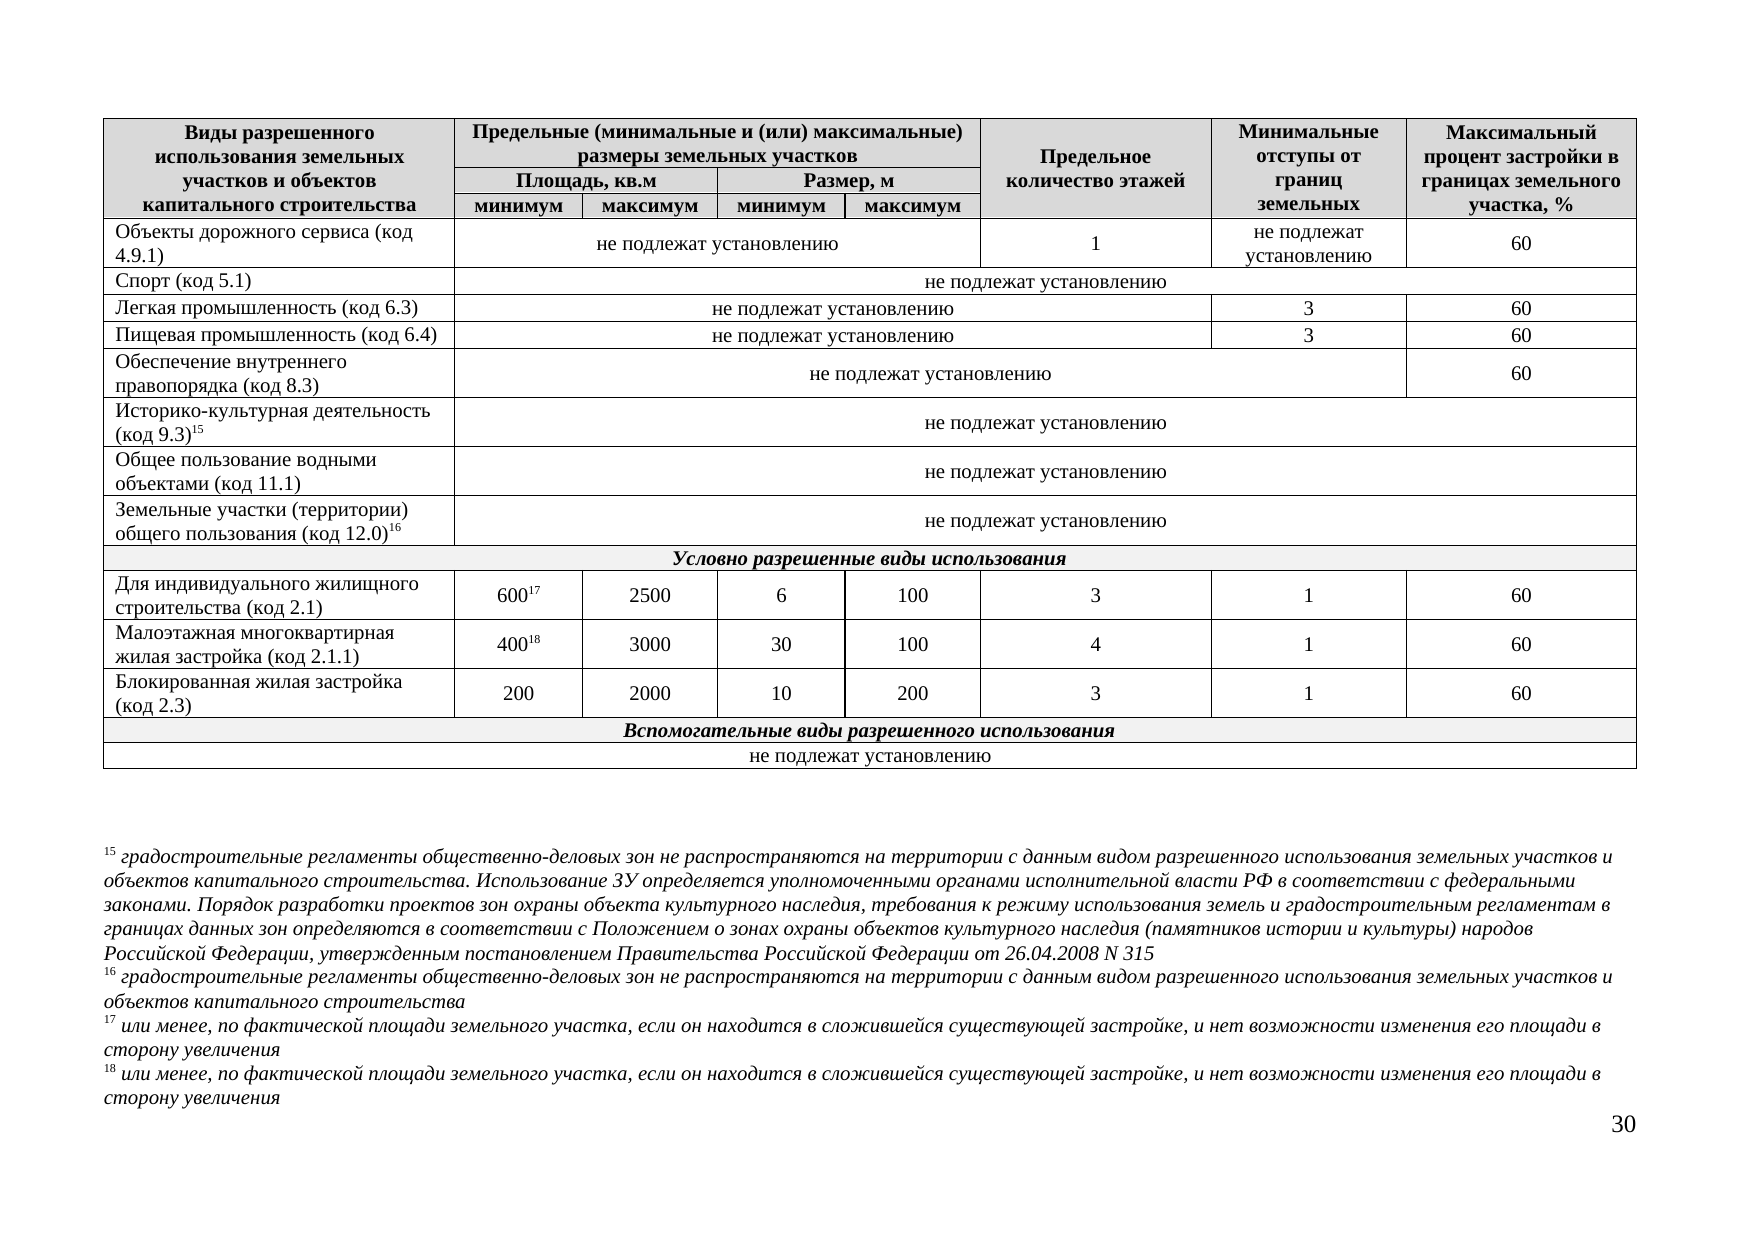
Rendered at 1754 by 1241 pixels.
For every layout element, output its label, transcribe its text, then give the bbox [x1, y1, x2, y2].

table_cell 1 [1212, 571, 1406, 619]
table_cell 100 [846, 620, 980, 668]
table_cell не подлежат установлению [104, 743, 1636, 767]
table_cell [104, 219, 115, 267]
table_cell 1 [981, 219, 1211, 267]
table_cell 60 [1407, 669, 1636, 717]
table_header Предельные (минимальные и (или) максимальные) размеры земельных участков [455, 119, 980, 167]
table_cell не подлежат установлению [455, 349, 1406, 397]
table_cell 1 [1212, 669, 1406, 717]
table_cell не подлежат установлению [455, 295, 1211, 321]
table_cell Общее пользование водными объектами (код 11.1) [301, 447, 454, 495]
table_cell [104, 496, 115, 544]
table_cell 2500 [583, 571, 717, 619]
table_cell 60 [1407, 322, 1636, 348]
table_cell не подлежат установлению [455, 447, 1636, 495]
table_cell 3 [1212, 322, 1406, 348]
table_cell 4 [981, 620, 1211, 668]
table_cell Обеспечение внутреннего правопорядка (код 8.3) [319, 349, 454, 397]
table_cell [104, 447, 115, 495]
table_cell 6 [718, 571, 844, 619]
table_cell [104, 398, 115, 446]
table_cell не подлежат установлению [455, 496, 1636, 544]
table_cell не подлежат установлению [1212, 219, 1406, 267]
table_cell 3 [1212, 295, 1406, 321]
table_header Виды разрешенного использования земельных участков и объектов капитального строительства [104, 119, 454, 217]
table_cell 600 [455, 571, 582, 619]
table_cell 60 [1407, 219, 1636, 267]
table_cell Спорт (код 5.1) [104, 268, 454, 294]
table_cell Для индивидуального жилищного строительства (код 2.1) [104, 571, 454, 619]
table_cell Историко-культурная деятельность (код 9.3) [191, 398, 454, 446]
table_cell 100 [846, 571, 980, 619]
table_cell Пищевая промышленность (код 6.4) [104, 322, 454, 348]
table_cell Блокированная жилая застройка (код 2.3) [191, 669, 454, 717]
table_cell 60 [1407, 620, 1636, 668]
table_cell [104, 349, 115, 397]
table_cell минимум [718, 194, 844, 217]
table_cell не подлежат установлению [455, 268, 1636, 294]
table_cell 60 [1407, 295, 1636, 321]
table_cell Размер, м [718, 168, 980, 192]
table_cell 400 [455, 620, 582, 668]
table_cell 1 [1212, 620, 1406, 668]
table_cell 3 [981, 669, 1211, 717]
table_cell максимум [583, 194, 717, 217]
table_cell 3000 [583, 620, 717, 668]
table_cell 60 [1407, 571, 1636, 619]
table_cell 200 [455, 669, 582, 717]
table_cell не подлежат установлению [455, 219, 980, 267]
table_cell 200 [846, 669, 980, 717]
table_cell 30 [718, 620, 844, 668]
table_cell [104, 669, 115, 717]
table_cell Вспомогательные виды разрешенного использования [104, 718, 1636, 742]
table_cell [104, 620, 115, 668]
table_cell Условно разрешенные виды использования [104, 546, 1636, 570]
table_header Минимальные отступы от границ земельных участков в целях определения мест допустимого размещения зданий, строений, сооружений [1212, 119, 1406, 217]
table_cell 3 [981, 571, 1211, 619]
table_header Предельное количество этажей [981, 119, 1211, 217]
table_cell минимум [455, 194, 582, 217]
table_cell максимум [846, 194, 980, 217]
table_cell Площадь, кв.м [455, 168, 717, 192]
table_header Максимальный процент застройки в границах земельного участка, % [1407, 119, 1636, 217]
table_cell 10 [718, 669, 844, 717]
table_cell не подлежат установлению [455, 398, 1636, 446]
table_cell Малоэтажная многоквартирная жилая застройка (код 2.1.1) [359, 620, 454, 668]
table_cell 2000 [583, 669, 717, 717]
table_cell Легкая промышленность (код 6.3) [104, 295, 454, 321]
table_cell Объекты дорожного сервиса (код 4.9.1) [164, 219, 454, 267]
table_cell 60 [1407, 349, 1636, 397]
table_cell не подлежат установлению [455, 322, 1211, 348]
